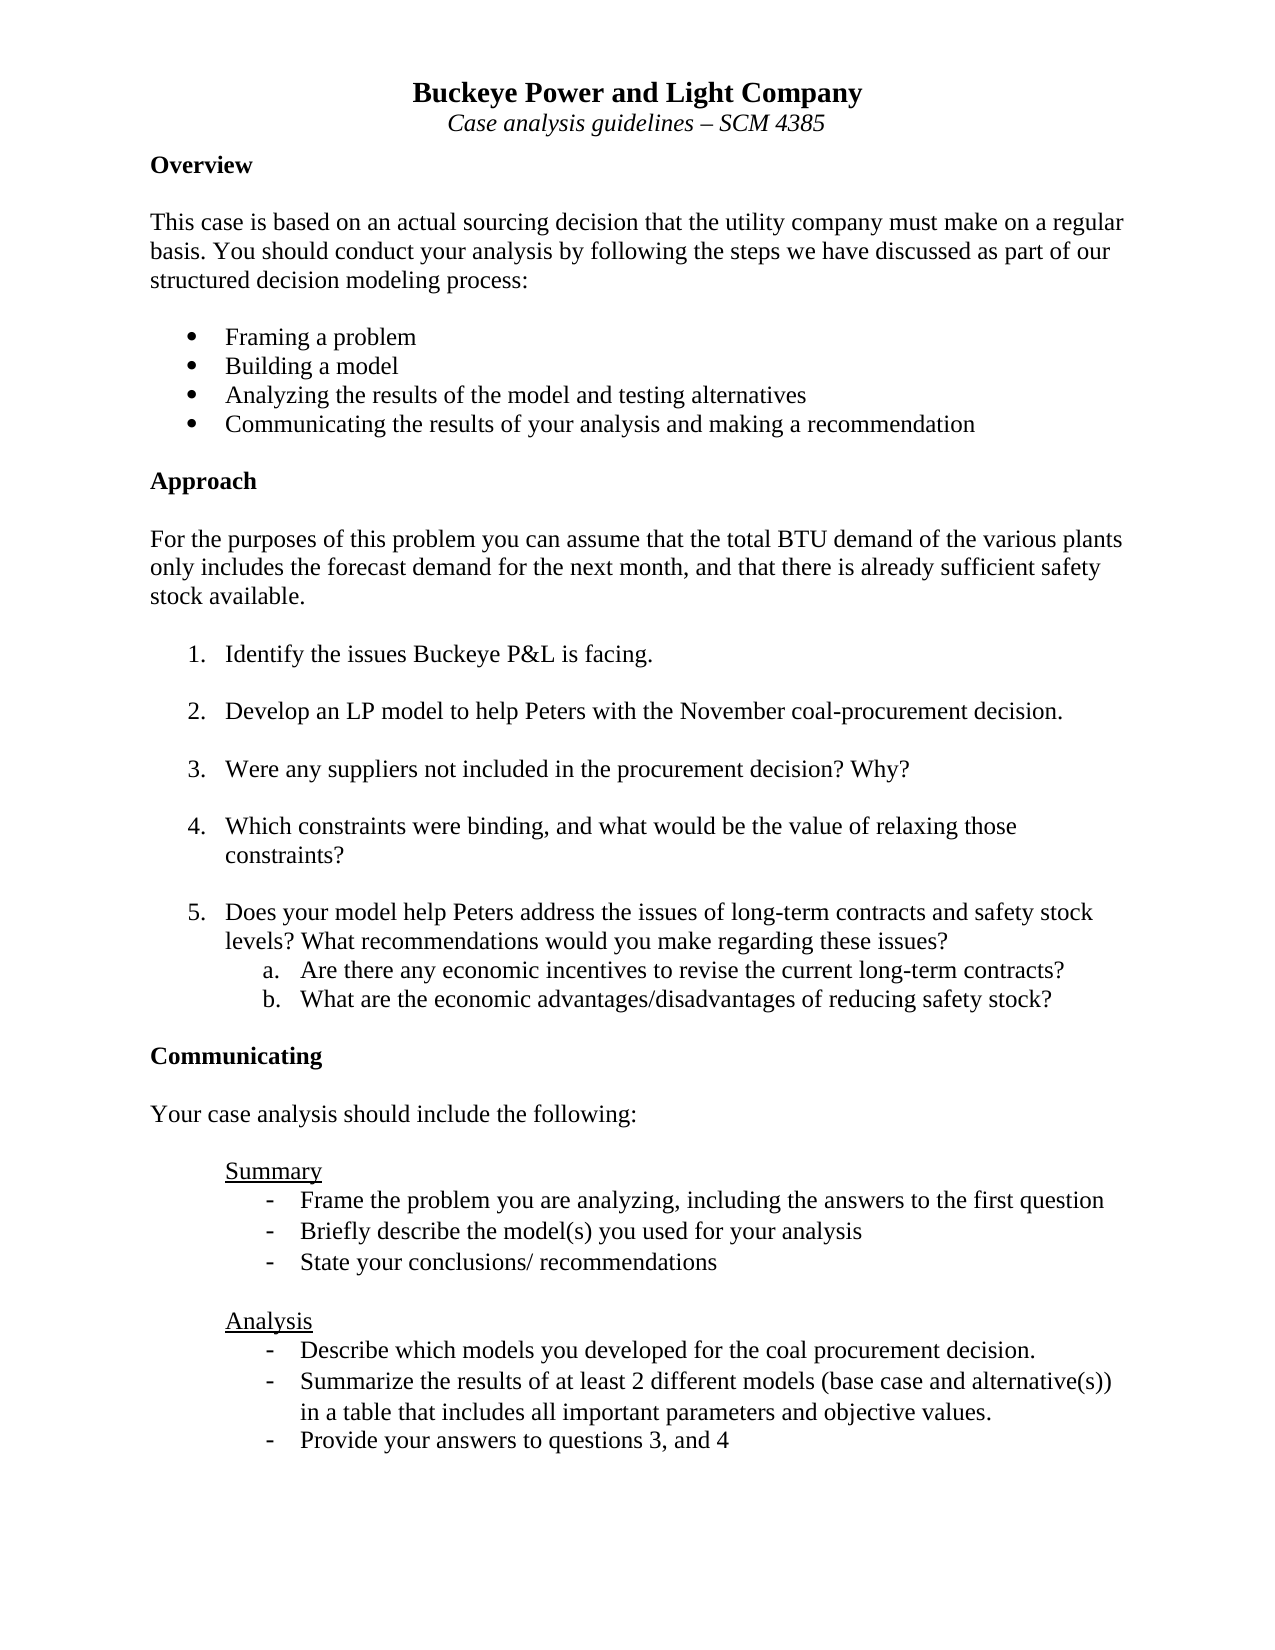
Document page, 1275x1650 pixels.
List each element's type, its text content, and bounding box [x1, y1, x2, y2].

list Frame the problem you are analyzing, including the answers to the first question [262, 1185, 1125, 1216]
text Communicating [150, 1041, 1125, 1070]
list Develop an LP model to help Peters with the November coal-procurement decision. [187, 696, 1125, 725]
list State your conclusions/ recommendations [262, 1247, 1125, 1277]
list Does your model help Peters address the issues of long-term contracts and safety stock levels? What recommendations would you make regarding these issues? [187, 897, 1125, 955]
text Approach [150, 466, 1125, 495]
text This case is based on an actual sourcing decision that the utility company must make on a regular basis. You should conduct your analysis by following the steps we have discussed as part of our structured decision modeling process: [150, 207, 1125, 294]
list Communicating the results of your analysis and making a recommendation [187, 409, 1125, 437]
list Describe which models you developed for the coal procurement decision. [262, 1335, 1125, 1366]
list Analyzing the results of the model and testing alternatives [187, 380, 1125, 409]
text Analysis [225, 1306, 1125, 1335]
list Framing a problem [187, 322, 1125, 351]
list Building a model [187, 351, 1125, 380]
text Summary [225, 1156, 1125, 1185]
list Are there any economic incentives to revise the current long-term contracts? [262, 955, 1125, 984]
list Were any suppliers not included in the procurement decision? Why? [187, 754, 1125, 782]
text Your case analysis should include the following: [150, 1099, 1125, 1127]
list Identify the issues Buckeye P&L is facing. [187, 639, 1125, 667]
list What are the economic advantages/disadvantages of reducing safety stock? [262, 984, 1125, 1012]
list Summarize the results of at least 2 different models (base case and alternative(s)) in a table that includes all important parameters and objective values. [262, 1366, 1125, 1425]
text For the purposes of this problem you can assume that the total BTU demand of the various plants only includes the forecast demand for the next month, and that there is already sufficient safety stock available. [150, 524, 1125, 610]
list Briefly describe the model(s) you used for your analysis [262, 1216, 1125, 1247]
list Which constraints were binding, and what would be the value of relaxing those constraints? [187, 811, 1125, 869]
text Overview [150, 150, 1125, 179]
list Provide your answers to questions 3, and 4 [262, 1425, 1125, 1456]
